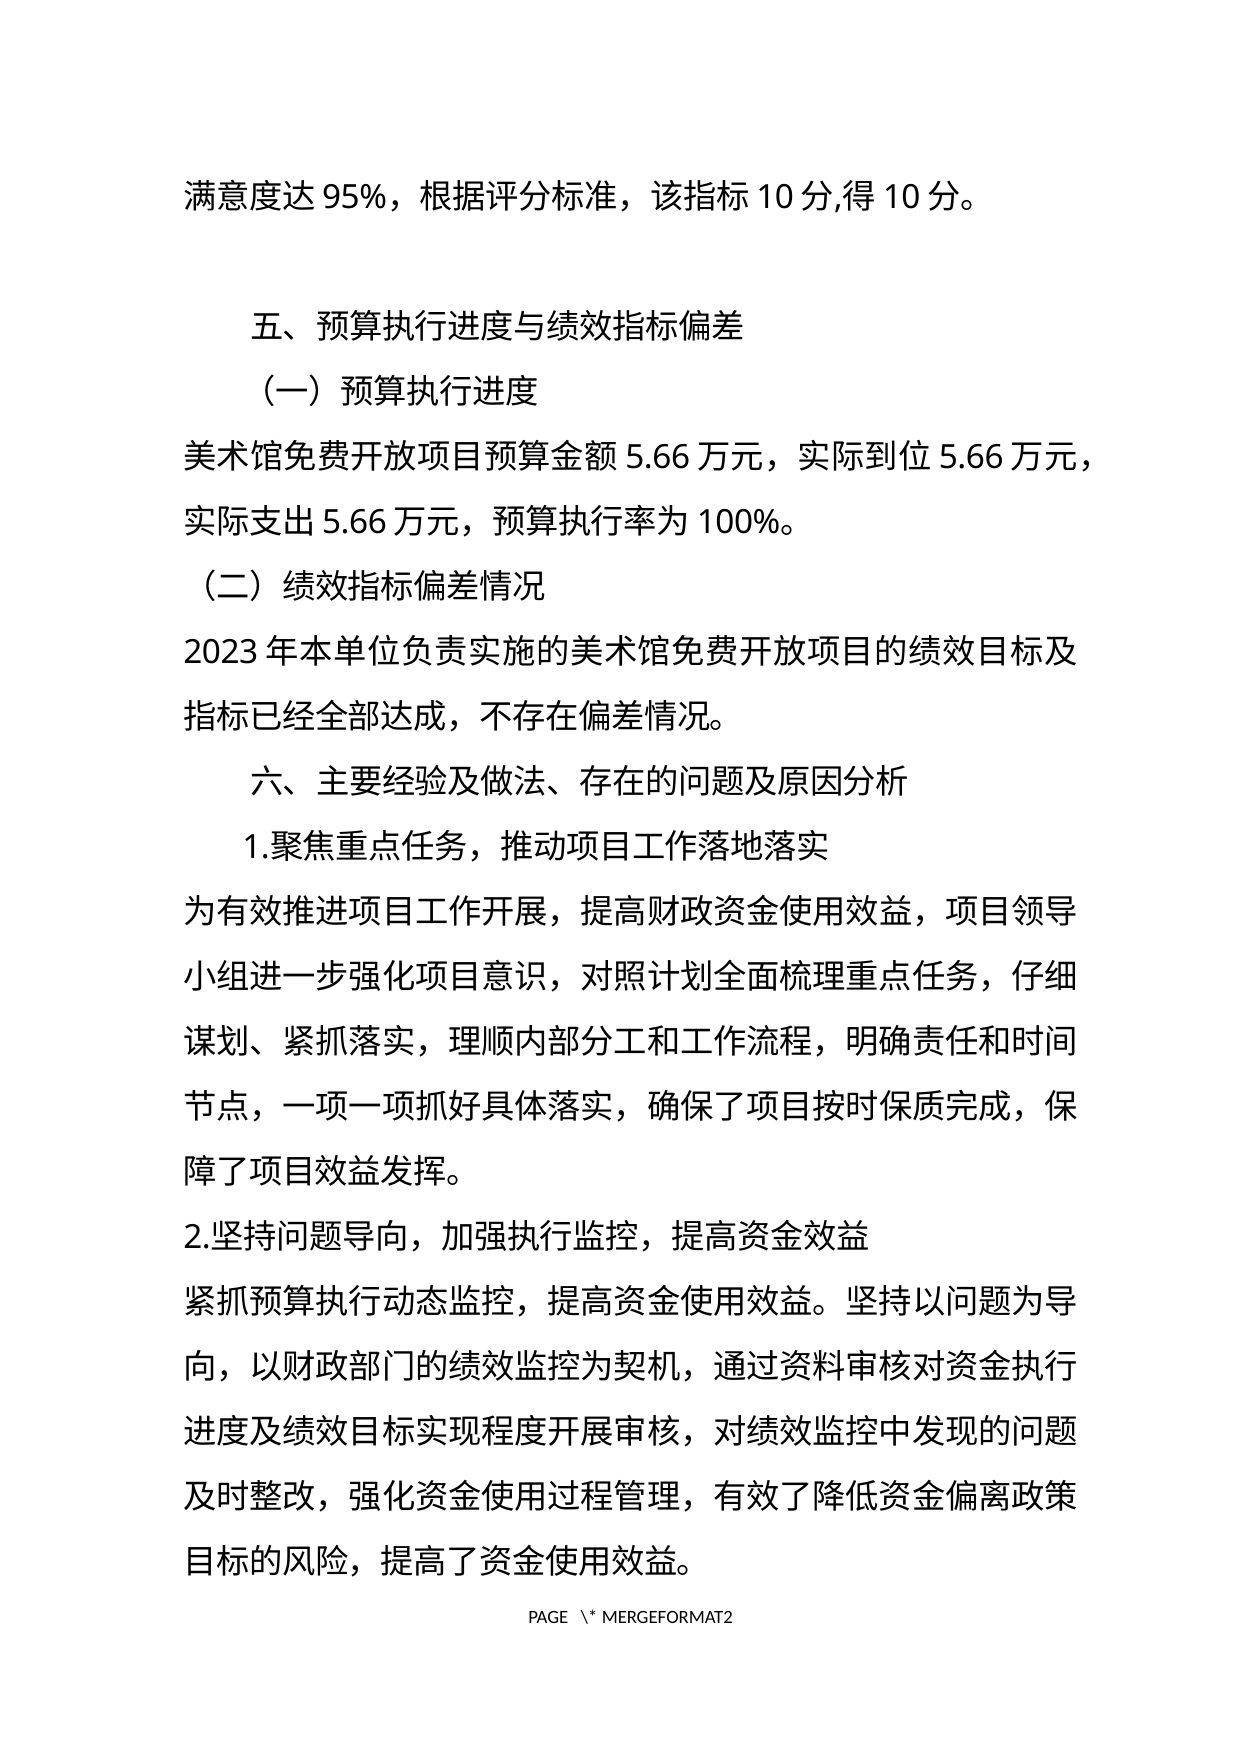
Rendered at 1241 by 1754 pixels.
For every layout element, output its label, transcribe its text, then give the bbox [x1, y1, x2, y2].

list 预算执行进度与绩效指标偏差 [183, 292, 1078, 357]
text （一）预算执行进度 美术馆免费开放项目预算金额5.66万元，实际到位5.66万元，实际支出5.66万元，预算执行率为100%。 （二）绩效指标偏差情况 2023年本单位负责实施的美术馆免费开放项目的绩效目标及指标已经全部达成，不存在偏差情况。 [183, 357, 1078, 747]
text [183, 162, 1078, 227]
list 主要经验及做法、存在的问题及原因分析 [183, 747, 1078, 812]
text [183, 812, 1078, 1592]
